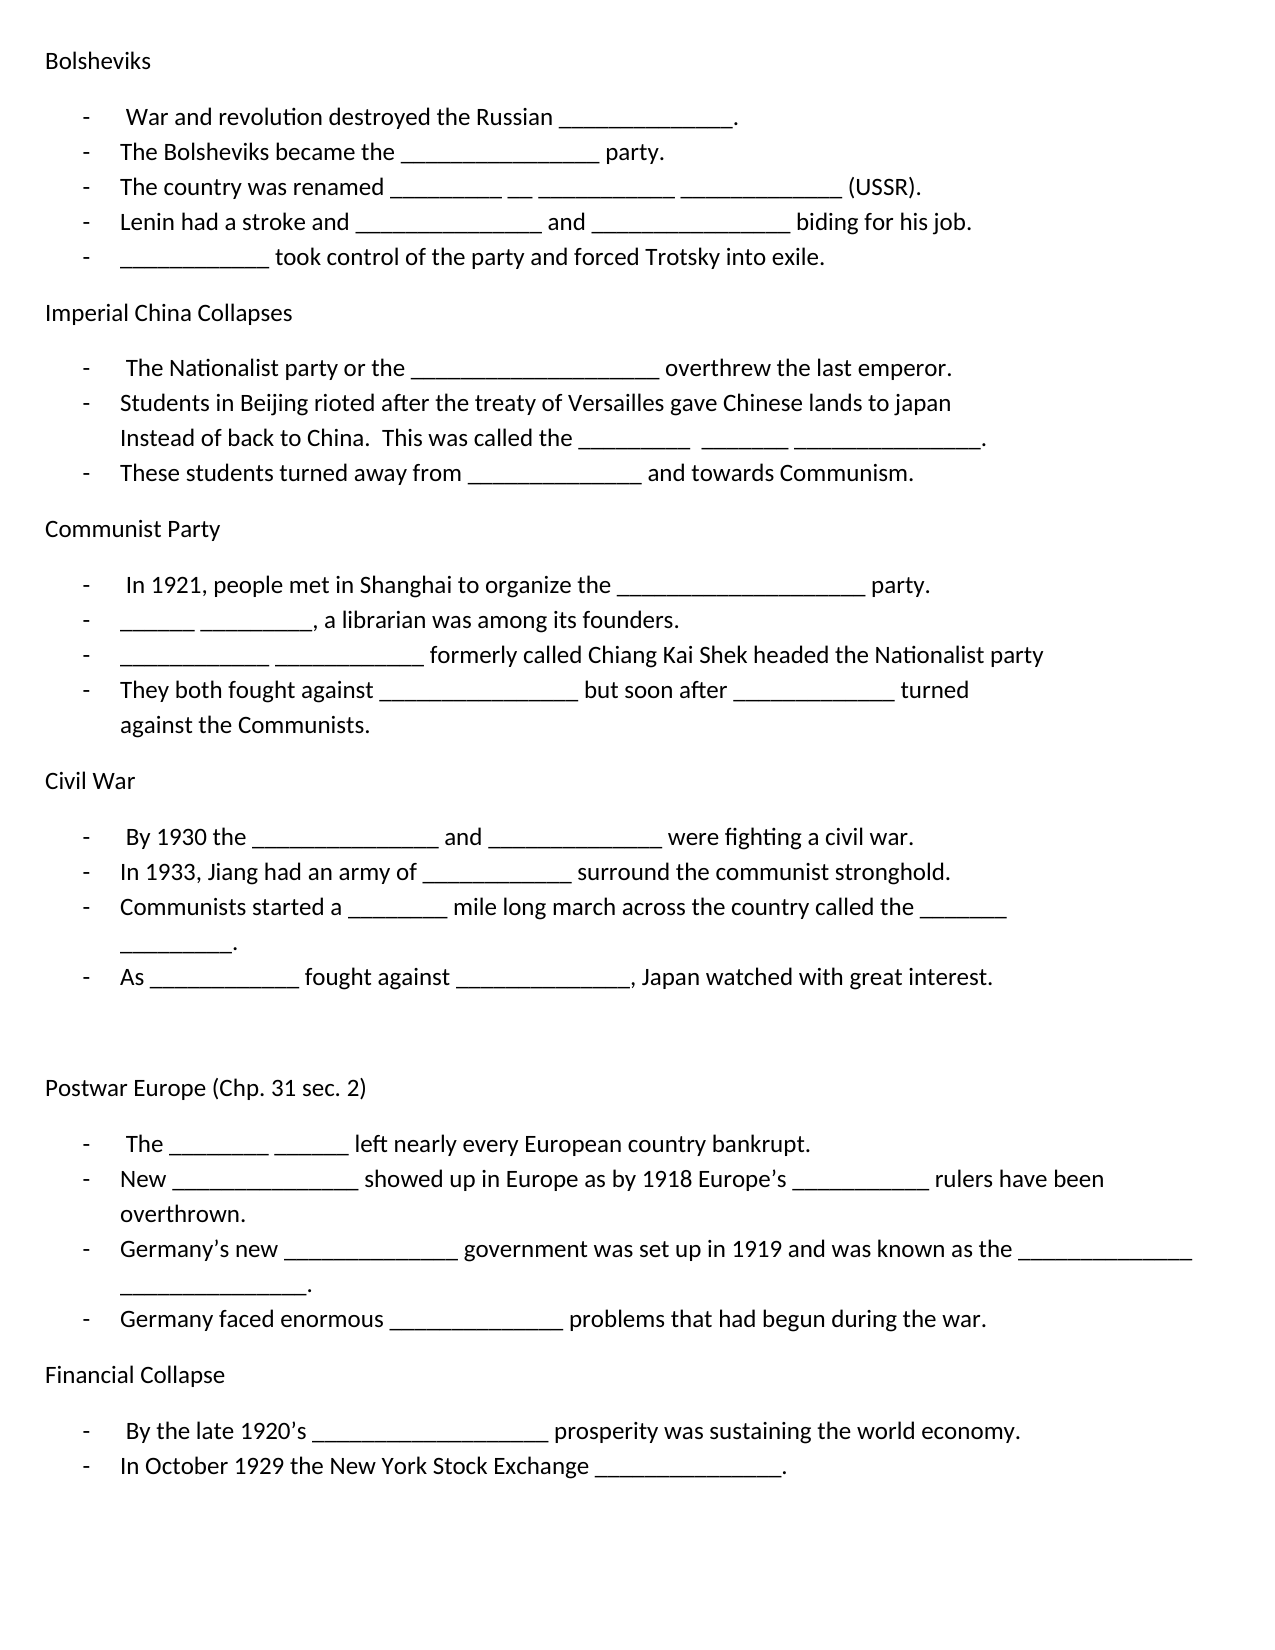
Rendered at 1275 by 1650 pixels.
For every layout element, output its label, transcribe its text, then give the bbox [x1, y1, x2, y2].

list Instead of back to China. This was called the _________ _______ _______________. [120, 422, 1200, 453]
list These students turned away from ______________ and towards Communism. [82, 457, 1200, 488]
list In 1933, Jiang had an army of ____________ surround the communist stronghold. [82, 856, 1200, 886]
list against the Communists. [120, 709, 1200, 740]
list The Nationalist party or the ____________________ overthrew the last emperor. [82, 352, 1200, 383]
list By 1930 the _______________ and ______________ were fighting a civil war. [82, 821, 1200, 851]
list War and revolution destroyed the Russian ______________. [82, 101, 1200, 131]
list Germany’s new ______________ government was set up in 1919 and was known as the ______________ _______________. [82, 1233, 1200, 1299]
list The ________ ______ left nearly every European country bankrupt. [82, 1128, 1200, 1159]
list The country was renamed _________ __ ___________ _____________ (USSR). [82, 171, 1200, 201]
list ______ _________, a librarian was among its founders. [82, 604, 1200, 635]
text Financial Collapse [45, 1359, 1200, 1390]
text Imperial China Collapses [45, 297, 1200, 327]
list Germany faced enormous ______________ problems that had begun during the war. [82, 1303, 1200, 1334]
list New _______________ showed up in Europe as by 1918 Europe’s ___________ rulers have been overthrown. [82, 1163, 1200, 1229]
list In October 1929 the New York Stock Exchange _______________. [82, 1450, 1200, 1481]
list ____________ took control of the party and forced Trotsky into exile. [82, 241, 1200, 271]
text Postwar Europe (Chp. 31 sec. 2) [45, 1072, 1200, 1103]
list Students in Beijing rioted after the treaty of Versailles gave Chinese lands to japan [82, 387, 1200, 418]
list ____________ ____________ formerly called Chiang Kai Shek headed the Nationalist party [82, 639, 1200, 670]
list As ____________ fought against ______________, Japan watched with great interest. [82, 961, 1200, 991]
text Communist Party [45, 513, 1200, 544]
list By the late 1920’s ___________________ prosperity was sustaining the world economy. [82, 1415, 1200, 1446]
list In 1921, people met in Shanghai to organize the ____________________ party. [82, 569, 1200, 600]
list Lenin had a stroke and _______________ and ________________ biding for his job. [82, 206, 1200, 236]
text Civil War [45, 765, 1200, 796]
list _________. [120, 926, 1200, 956]
list They both fought against ________________ but soon after _____________ turned [82, 674, 1200, 705]
list Communists started a ________ mile long march across the country called the _______ [82, 891, 1200, 921]
text Bolsheviks [45, 45, 1200, 76]
list The Bolsheviks became the ________________ party. [82, 136, 1200, 166]
